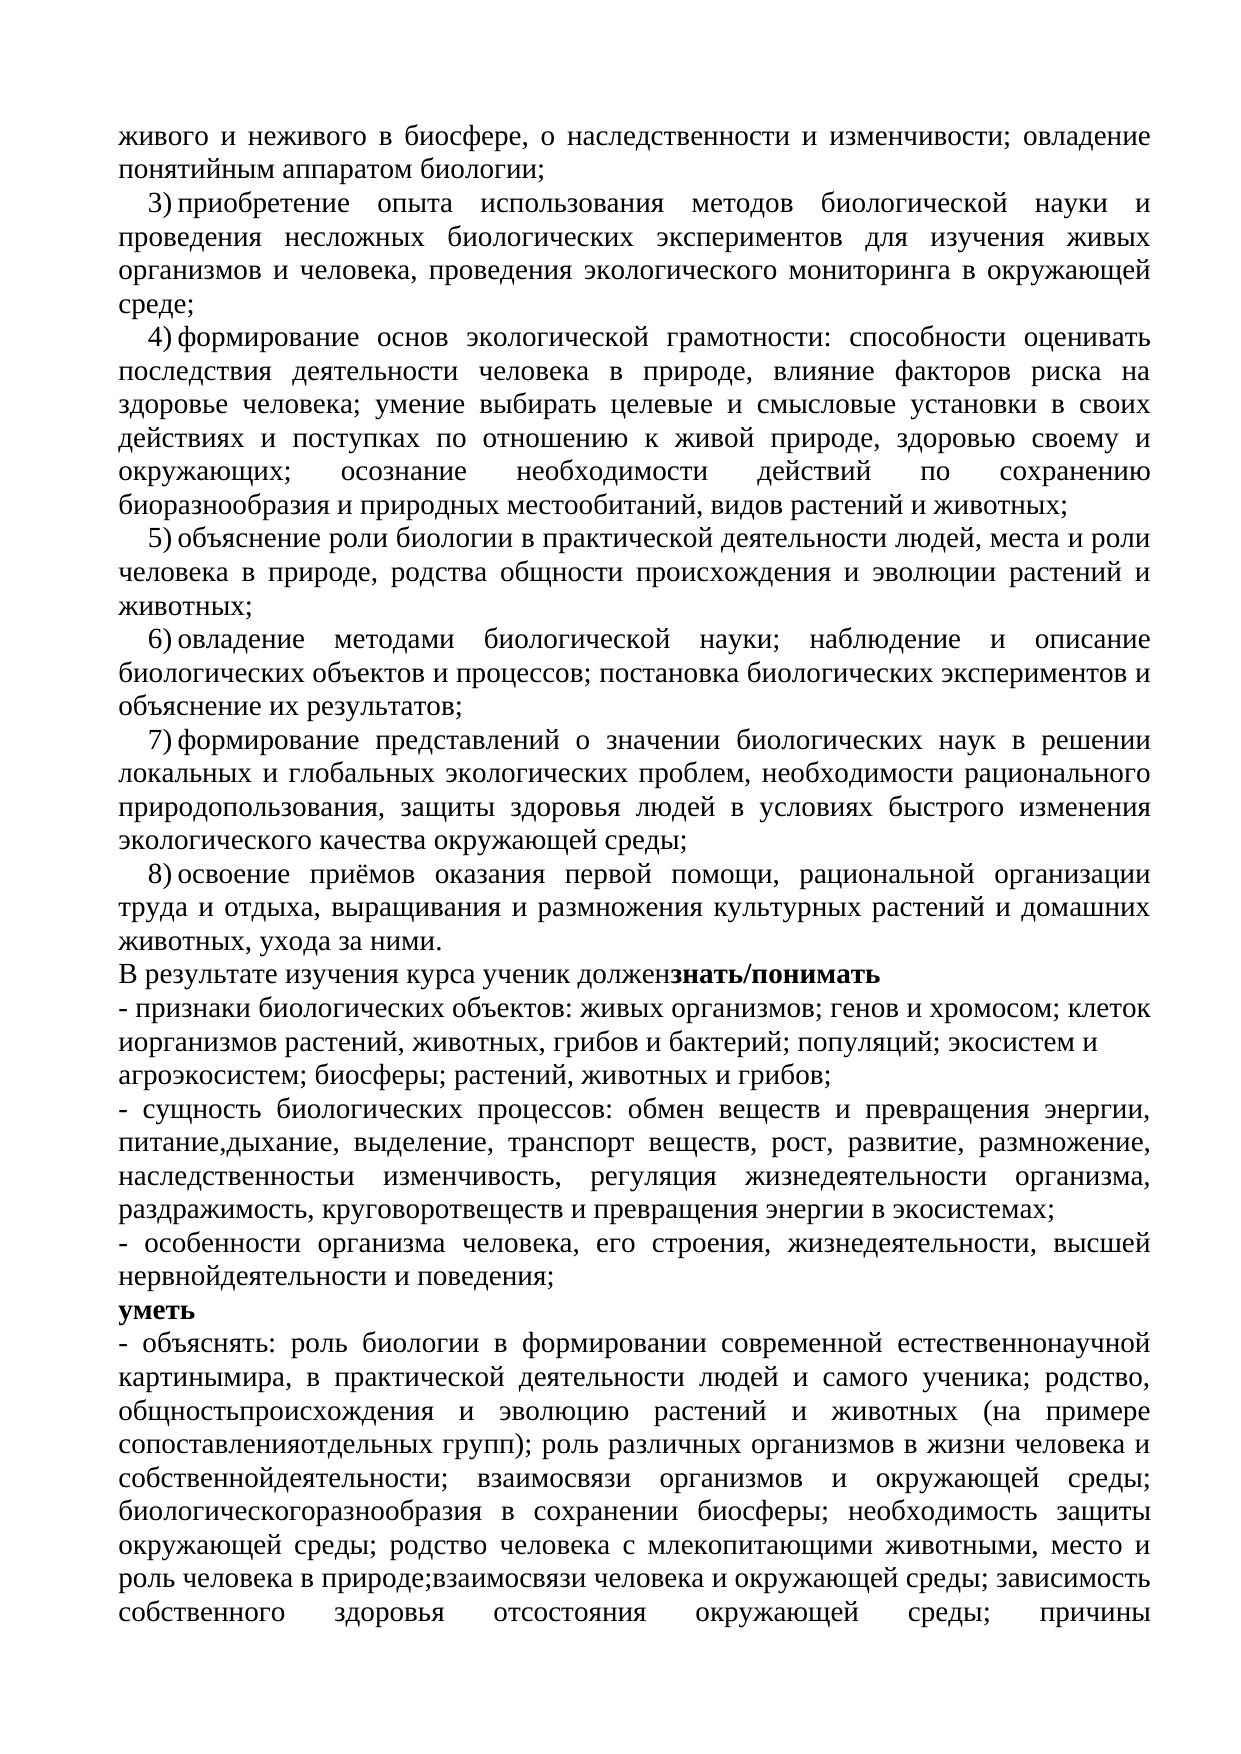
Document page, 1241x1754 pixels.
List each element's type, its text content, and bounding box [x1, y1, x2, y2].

list овладение методами биологической науки; наблюдение и описание биологических объектов и процессов; постановка биологических экспериментов и объяснение их результатов; [118, 621, 1152, 722]
list формирование представлений о значении биологических наук в решении локальных и глобальных экологических проблем, необходимости рационального природопользования, защиты здоровья людей в условиях быстрого изменения экологического качества окружающей среды; [118, 722, 1152, 856]
list - признаки биологических объектов: живых организмов; генов и хромосом; клеток иорганизмов растений, животных, грибов и бактерий; популяций; экосистем и [118, 990, 1152, 1057]
list В результате изучения курса ученик должензнать/понимать [118, 957, 1152, 990]
list - сущность биологических процессов: обмен веществ и превращения энергии, питание,дыхание, выделение, транспорт веществ, рост, развитие, размножение, наследственностьи изменчивость, регуляция жизнедеятельности организма, раздражимость, круговоротвеществ и превращения энергии в экосистемах; [118, 1091, 1152, 1225]
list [118, 118, 1152, 185]
list освоение приёмов оказания первой помощи, рациональной организации труда и отдыха, выращивания и размножения культурных растений и домашних животных, ухода за ними. [118, 856, 1152, 957]
list агроэкосистем; биосферы; растений, животных и грибов; [118, 1057, 1152, 1091]
list приобретение опыта использования методов биологической науки и проведения несложных биологических экспериментов для изучения живых организмов и человека, проведения экологического мониторинга в окружающей среде; [118, 185, 1152, 319]
list объяснение роли биологии в практической деятельности людей, места и роли человека в природе, родства общности происхождения и эволюции растений и животных; [118, 521, 1152, 621]
list формирование основ экологической грамотности: способности оценивать последствия деятельности человека в природе, влияние факторов риска на здоровье человека; умение выбирать целевые и смысловые установки в своих действиях и поступках по отношению к живой природе, здоровью своему и окружающих; осознание необходимости действий по сохранению биоразнообразия и природных местообитаний, видов растений и животных; [118, 319, 1152, 521]
list - особенности организма человека, его строения, жизнедеятельности, высшей нервнойдеятельности и поведения; [118, 1225, 1152, 1292]
list уметь [118, 1292, 1152, 1326]
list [118, 1326, 1152, 1627]
